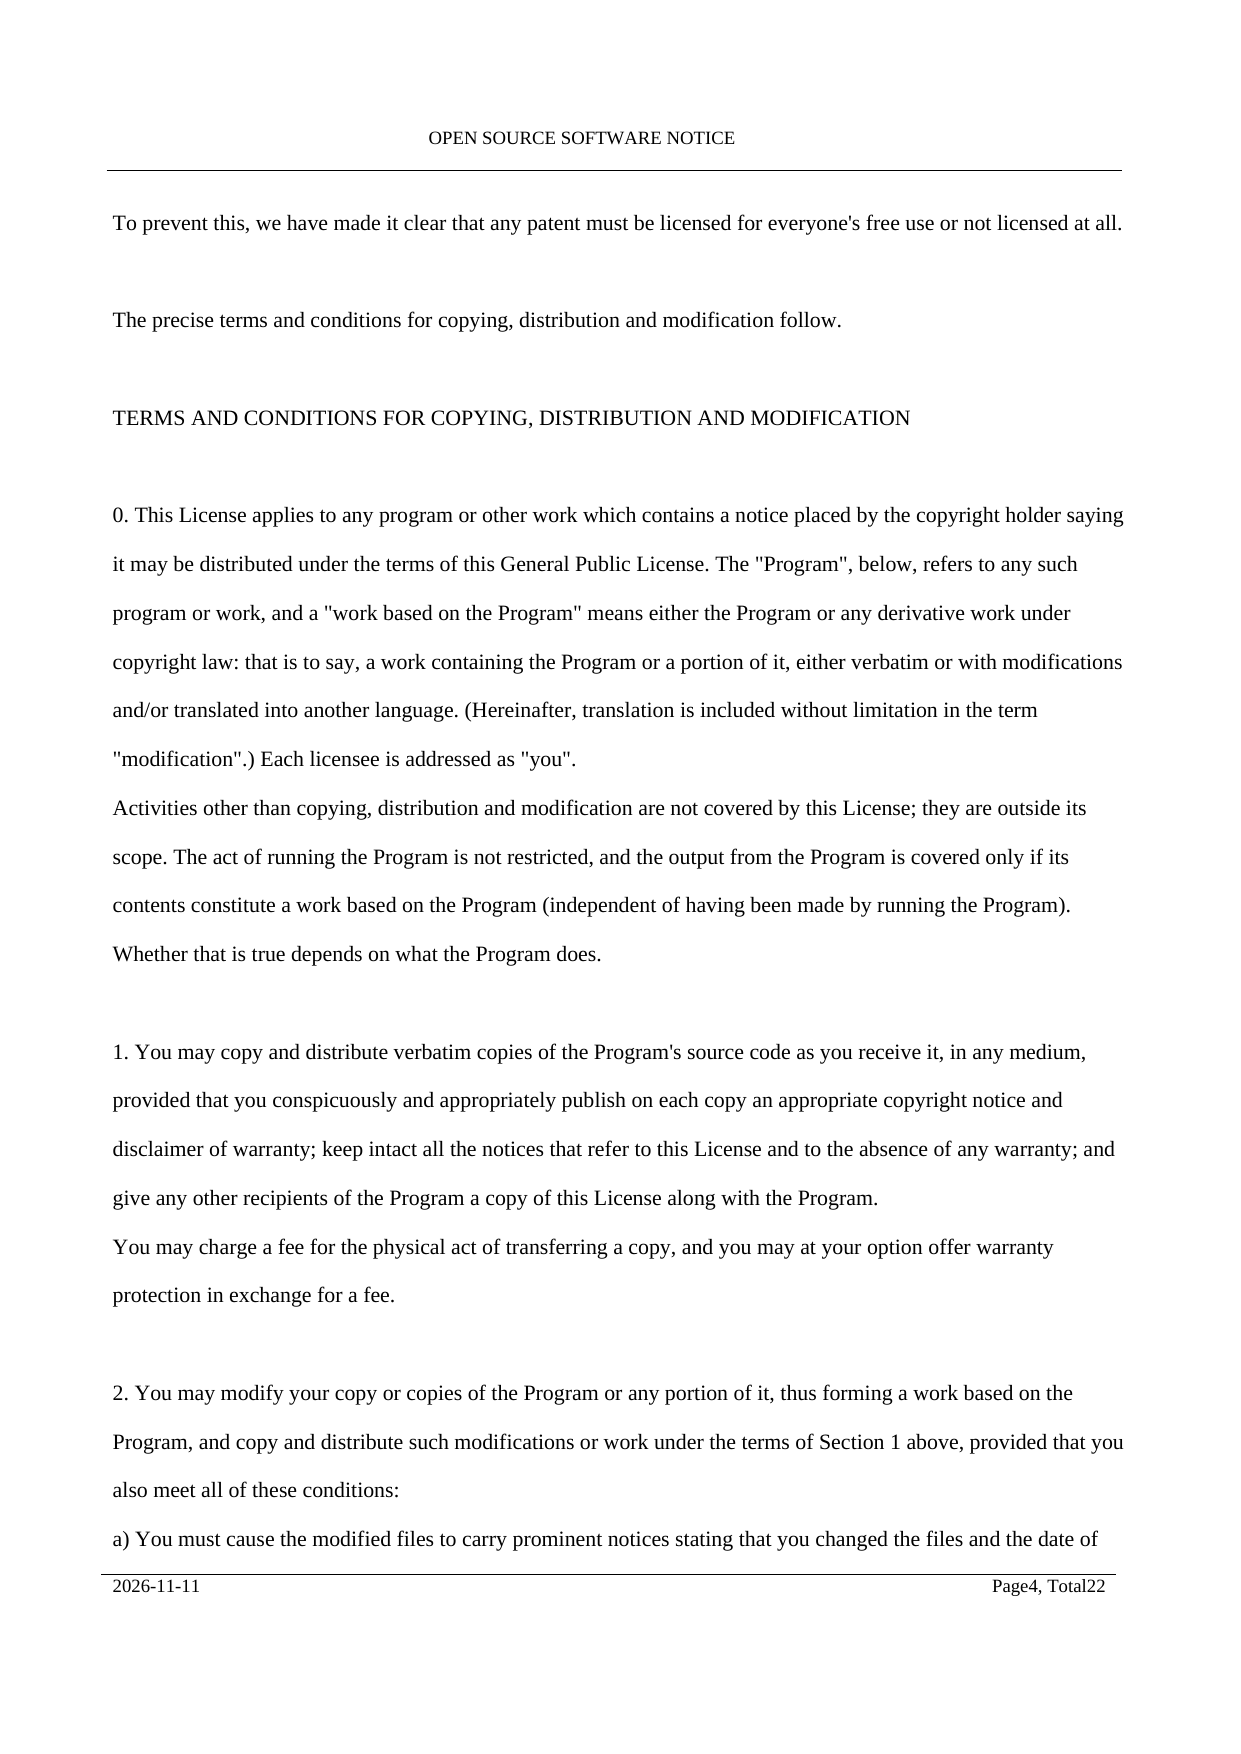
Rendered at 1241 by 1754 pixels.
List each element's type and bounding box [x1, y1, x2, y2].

text [112, 206, 1128, 1555]
